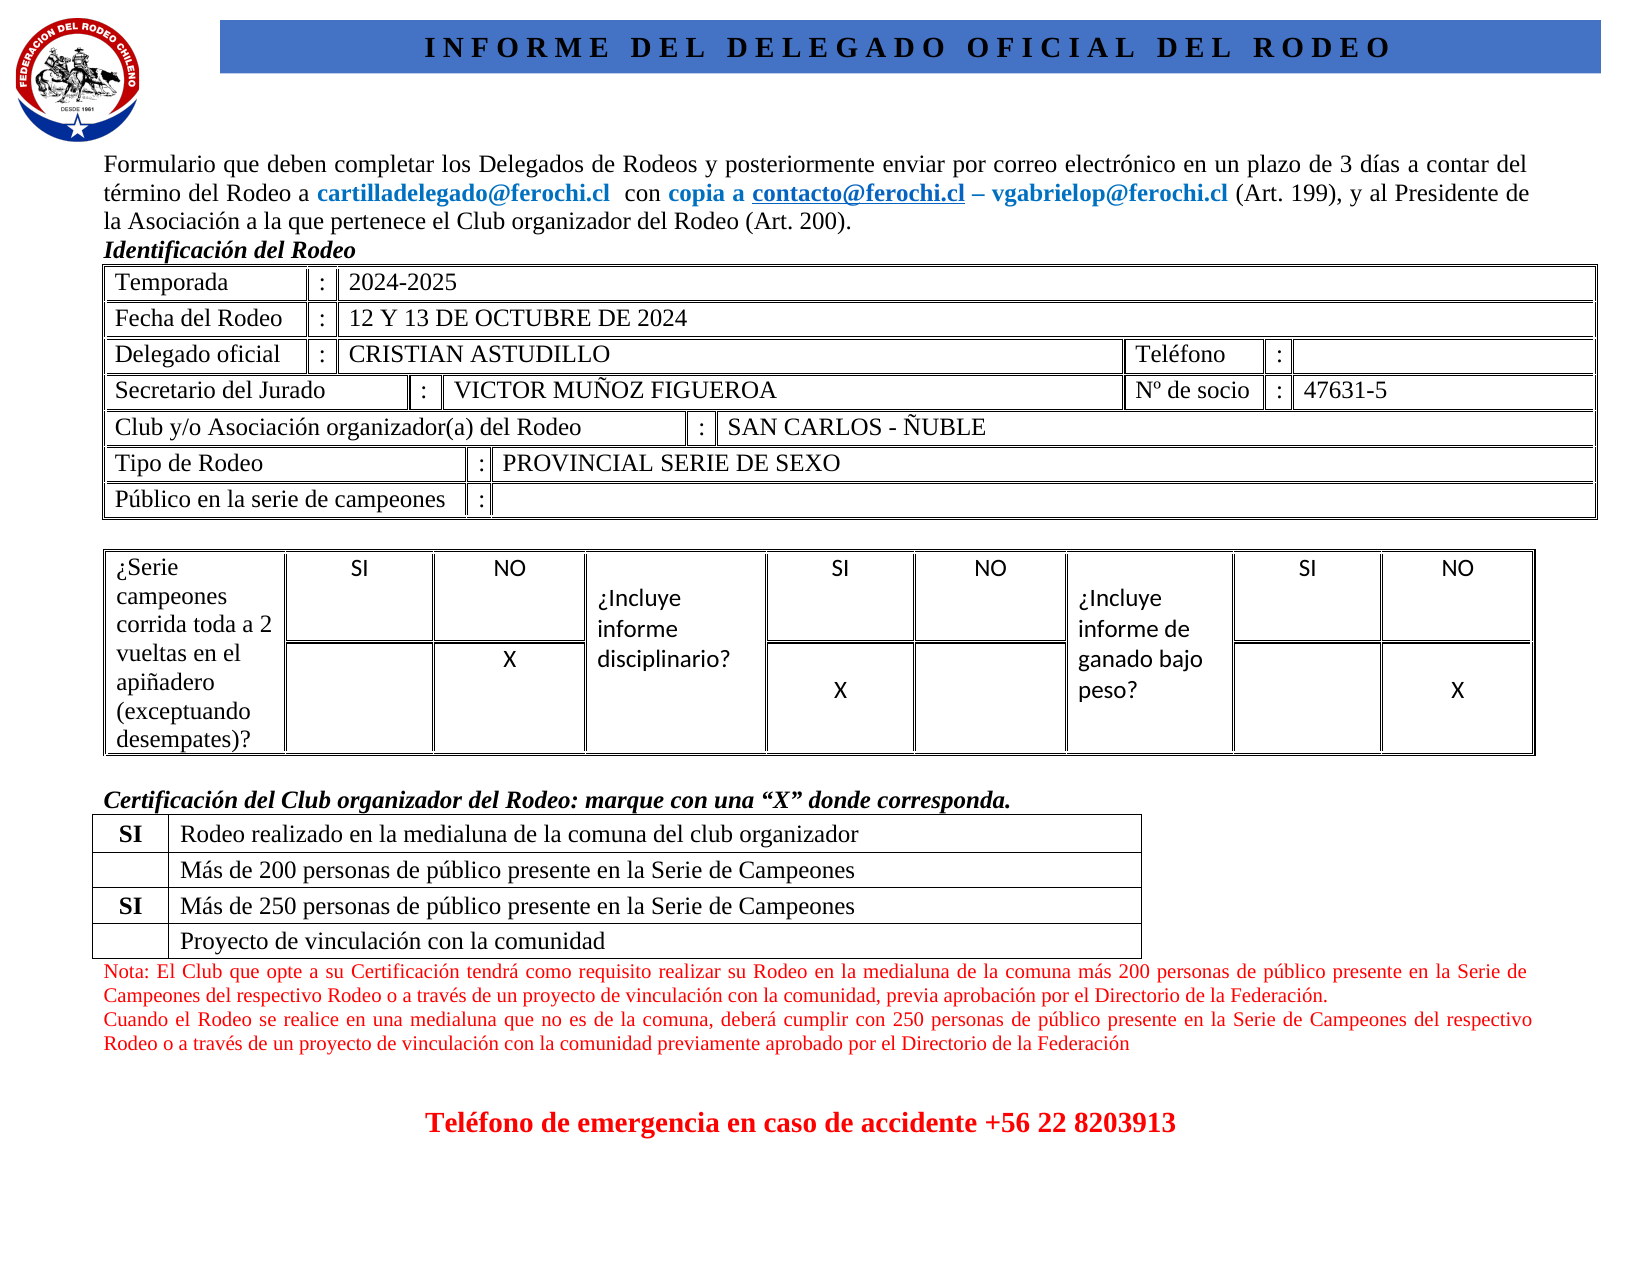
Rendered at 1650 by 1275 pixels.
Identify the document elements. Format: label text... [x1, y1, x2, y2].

table_header SI [285, 552, 433, 640]
table_header NO [1382, 552, 1532, 640]
table_cell [285, 643, 433, 753]
table_header SI [93, 815, 168, 852]
table_header NO [914, 550, 1067, 640]
table_cell : [1266, 340, 1291, 372]
table_cell PROVINCIAL SERIE DE SEXO [493, 445, 1595, 481]
table_cell : [309, 340, 336, 372]
text Certificación del Club organizador del Rodeo: marque con una “X” donde corresponda. [103, 785, 1536, 814]
table_cell VICTOR MUÑOZ FIGUEROA [444, 376, 1122, 409]
table_cell : [688, 412, 715, 445]
table_cell Fecha del Rodeo [103, 300, 307, 336]
table_header NO [434, 550, 586, 640]
table_header ¿Incluye informe disciplinario? [586, 552, 766, 753]
table_header SI [766, 552, 914, 640]
table_header SI [1234, 550, 1382, 640]
table_cell : [309, 303, 336, 336]
table_header ¿Incluye informe de ganado bajo peso? [1067, 552, 1233, 753]
table_cell [1234, 640, 1382, 753]
table_cell X [1382, 640, 1534, 753]
table_cell X [434, 640, 586, 753]
table_cell Delegado oficial [103, 336, 307, 372]
text Identificación del Rodeo [103, 235, 1536, 264]
table_cell X [766, 643, 914, 753]
table_cell : [468, 448, 490, 481]
table_cell Proyecto de vinculación con la comunidad [169, 924, 1141, 958]
table_cell [1293, 336, 1596, 372]
table_cell CRISTIAN ASTUDILLO [339, 340, 1122, 372]
table_cell Club y/o Asociación organizador(a) del Rodeo [105, 409, 685, 445]
text Formulario que deben completar los Delegados de Rodeos y posteriormente enviar por correo electrónico en un plazo de 3 días a contar del término del Rodeo a cartilladelegado@ferochi.cl con copia a contacto@ferochi.cl – vgabrielop@ferochi.cl (Art. 199), y al Presidente de la Asociación a la que pertenece el Club organizador del Rodeo (Art. 200). [103, 149, 1530, 235]
table_cell 12 Y 13 DE OCTUBRE DE 2024 [337, 300, 1596, 336]
table_cell Tipo de Rodeo [105, 445, 465, 481]
table_cell [914, 640, 1067, 753]
table_header : [308, 267, 337, 300]
table_cell 47631-5 [1294, 372, 1595, 409]
table_cell Público en la serie de campeones [103, 481, 467, 517]
text Cuando el Rodeo se realice en una medialuna que no es de la comuna, deberá cumplir con 250 personas de público presente en la Serie de Campeones del respectivo Rodeo o a través de un proyecto de vinculación con la comunidad previamente aprobado por el Directorio de la Federación [103, 1007, 1536, 1055]
table_cell SAN CARLOS - ÑUBLE [718, 409, 1595, 445]
table_cell [491, 481, 1596, 517]
table_cell Más de 200 personas de público presente en la Serie de Campeones [169, 853, 1141, 887]
picture [15, 18, 140, 142]
table_cell : [1266, 376, 1291, 409]
table_cell SI [93, 888, 168, 922]
table_header Rodeo realizado en la medialuna de la comuna del club organizador [169, 815, 1141, 852]
table_cell [93, 853, 168, 887]
table_cell : [411, 376, 441, 409]
table_header ¿Serie campeones corrida toda a 2 vueltas en el apiñadero (exceptuando desempates)? [106, 552, 285, 753]
table_cell [93, 924, 168, 958]
table_header 2024-2025 [337, 267, 1595, 300]
table_header Temporada [105, 267, 307, 300]
table_cell Nº de socio [1126, 376, 1263, 409]
text Nota: El Club que opte a su Certificación tendrá como requisito realizar su Rodeo en la medialuna de la comuna más 200 personas de público presente en la Serie de Campeones del respectivo Rodeo o a través de un proyecto de vinculación con la comunidad, previa aprobación por el Directorio de la Federación. [103, 959, 1530, 1007]
table_cell : [467, 484, 491, 517]
table_cell Más de 250 personas de público presente en la Serie de Campeones [169, 888, 1141, 922]
table_cell Teléfono [1126, 340, 1263, 372]
table_cell Secretario del Jurado [105, 372, 407, 409]
